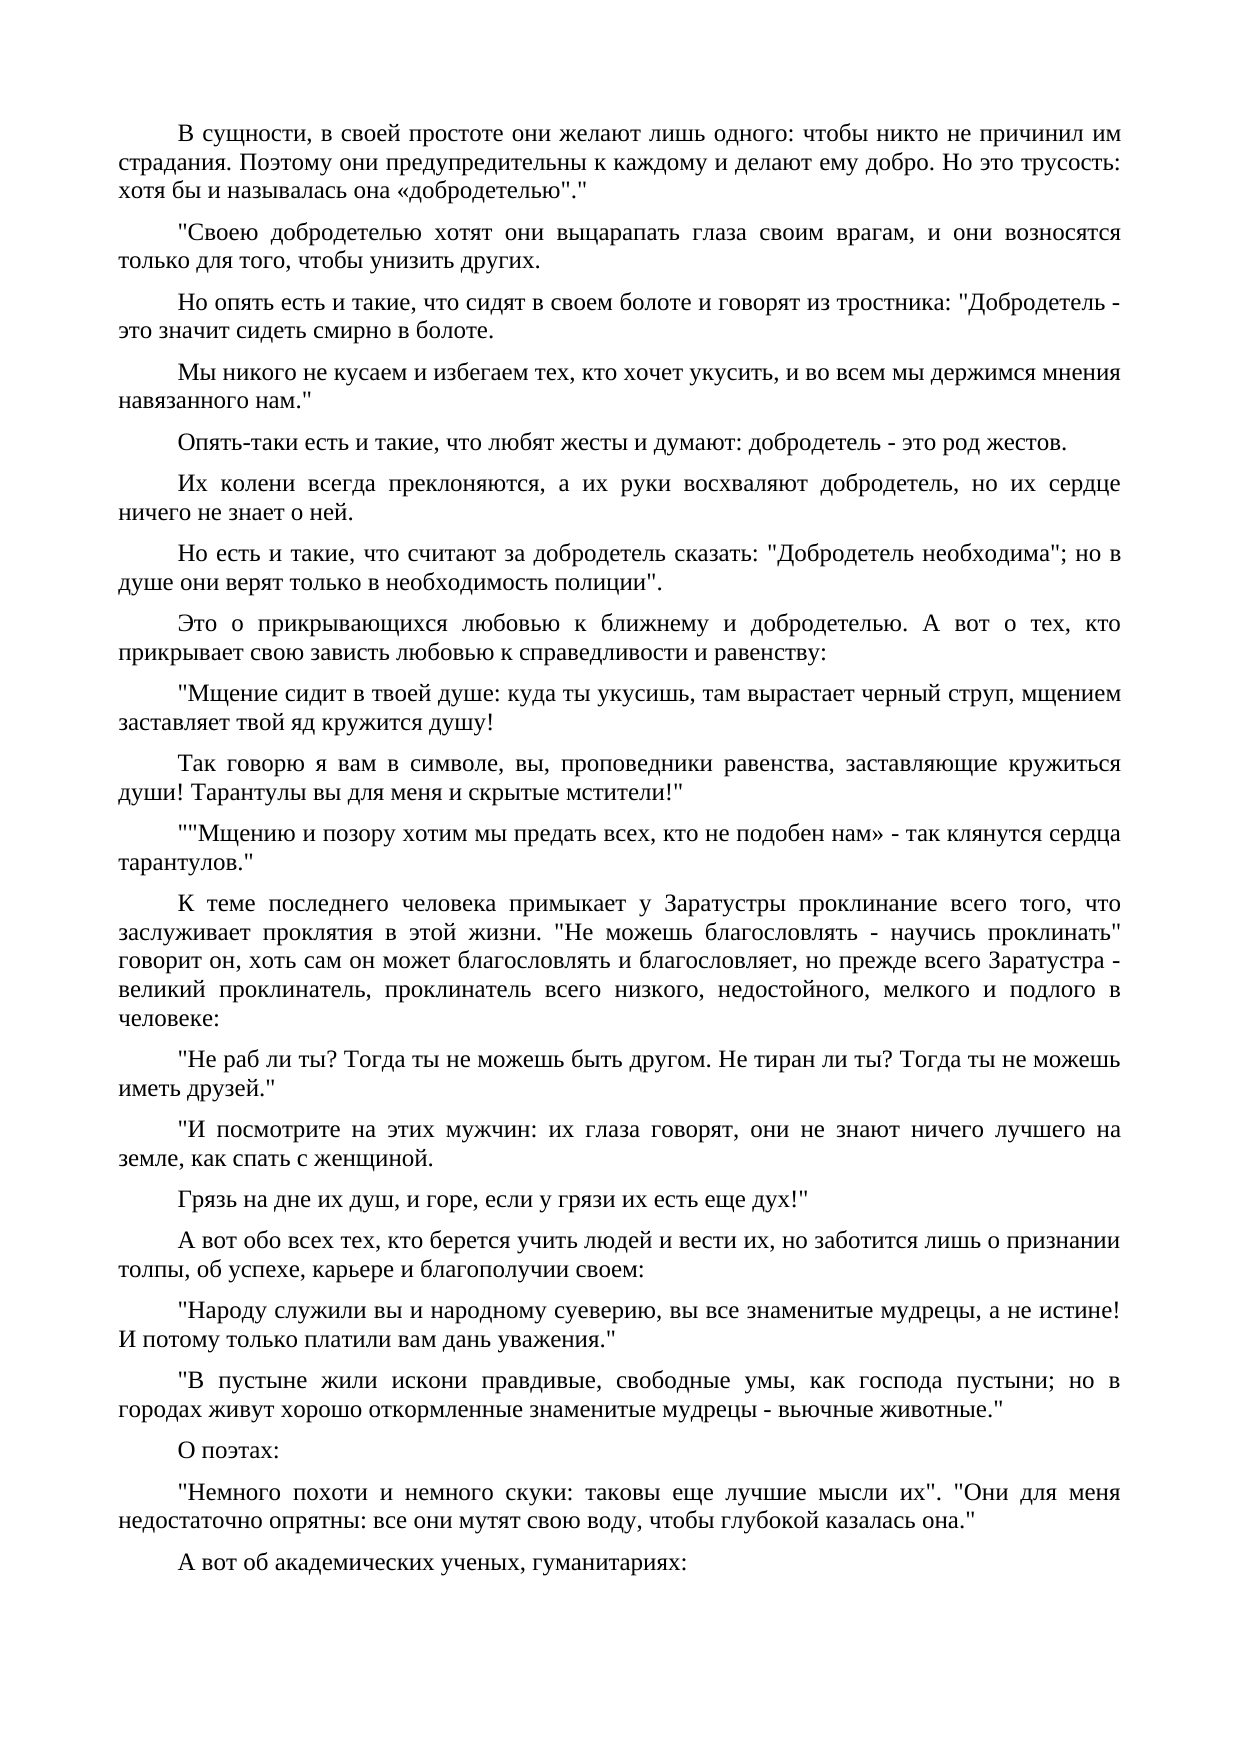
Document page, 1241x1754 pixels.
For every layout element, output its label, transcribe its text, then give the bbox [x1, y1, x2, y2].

text Так говорю я вам в символе, вы, проповедники равенства, заставляющие кружиться души! Тарантулы вы для меня и скрытые мстители!" [118, 748, 1122, 806]
text ""Мщению и позору хотим мы предать всех, кто не подобен нам» - так клянутся сердца тарантулов." [118, 818, 1122, 876]
text К теме последнего человека примыкает у Заратустры проклинание всего того, что заслуживает проклятия в этой жизни. "Не можешь благословлять - научись проклинать" говорит он, хоть сам он может благословлять и благословляет, но прежде всего Заратустра - великий проклинатель, проклинатель всего низкого, недостойного, мелкого и подлого в человеке: [118, 888, 1122, 1032]
text "Народу служили вы и народному суеверию, вы все знаменитые мудрецы, а не истине! И потому только платили вам дань уважения." [118, 1296, 1122, 1353]
text А вот обо всех тех, кто берется учить людей и вести их, но заботится лишь о признании толпы, об успехе, карьере и благополучии своем: [118, 1226, 1122, 1283]
text В сущности, в своей простоте они желают лишь одного: чтобы никто не причинил им страдания. Поэтому они предупредительны к каждому и делают ему добро. Но это трусость: хотя бы и называлась она «добродетелью"." [118, 118, 1122, 204]
text Мы никого не кусаем и избегаем тех, кто хочет укусить, и во всем мы держимся мнения навязанного нам." [118, 357, 1122, 414]
text Опять-таки есть и такие, что любят жесты и думают: добродетель - это род жестов. [118, 427, 1122, 456]
text Грязь на дне их душ, и горе, если у грязи их есть еще дух!" [118, 1184, 1122, 1213]
text Их колени всегда преклоняются, а их руки восхваляют добродетель, но их сердце ничего не знает о ней. [118, 468, 1122, 526]
text "В пустыне жили искони правдивые, свободные умы, как господа пустыни; но в городах живут хорошо откормленные знаменитые мудрецы - вьючные животные." [118, 1366, 1122, 1423]
text Это о прикрывающихся любовью к ближнему и добродетелью. А вот о тех, кто прикрывает свою зависть любовью к справедливости и равенству: [118, 608, 1122, 666]
text Но опять есть и такие, что сидят в своем болоте и говорят из тростника: "Добродетель - это значит сидеть смирно в болоте. [118, 287, 1122, 344]
text Но есть и такие, что считают за добродетель сказать: "Добродетель необходима"; но в душе они верят только в необходимость полиции". [118, 538, 1122, 596]
text "И посмотрите на этих мужчин: их глаза говорят, они не знают ничего лучшего на земле, как спать с женщиной. [118, 1114, 1122, 1172]
text "Немного похоти и немного скуки: таковы еще лучшие мысли их". "Они для меня недостаточно опрятны: все они мутят свою воду, чтобы глубокой казалась она." [118, 1477, 1122, 1534]
text А вот об академических ученых, гуманитариях: [118, 1547, 1122, 1576]
text О поэтах: [118, 1436, 1122, 1464]
text "Мщение сидит в твоей душе: куда ты укусишь, там вырастает черный струп, мщением заставляет твой яд кружится душу! [118, 678, 1122, 736]
text "Своею добродетелью хотят они выцарапать глаза своим врагам, и они возносятся только для того, чтобы унизить других. [118, 217, 1122, 274]
text "Не раб ли ты? Тогда ты не можешь быть другом. Не тиран ли ты? Тогда ты не можешь иметь друзей." [118, 1044, 1122, 1102]
